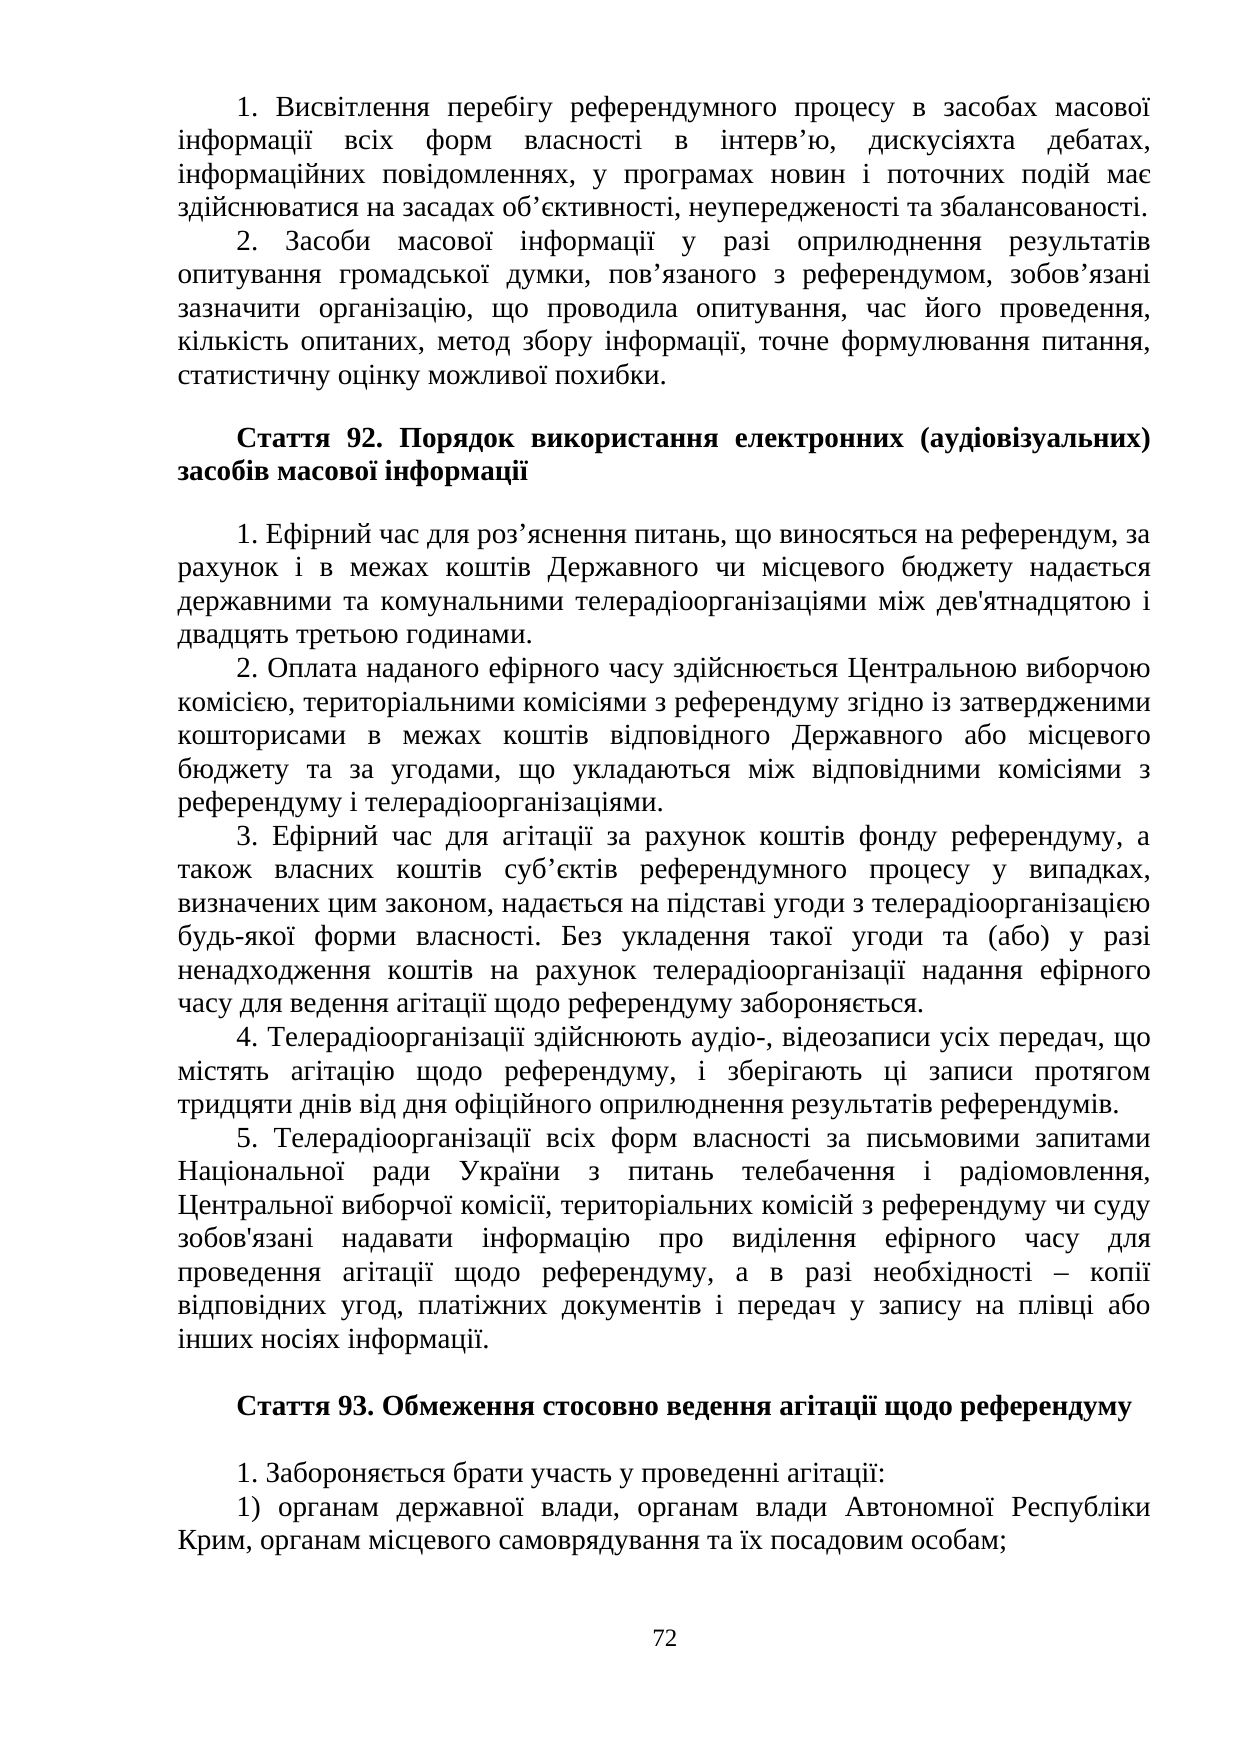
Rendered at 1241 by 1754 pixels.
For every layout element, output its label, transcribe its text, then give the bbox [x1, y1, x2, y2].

text 1) органам державної влади, органам влади Автономної Республіки Крим, органам місцевого самоврядування та їх посадовим особам; [177, 1489, 1152, 1556]
text 5. Телерадіоорганізації всіх форм власності за письмовими запитами Національної ради України з питань телебачення і радіомовлення, Центральної виборчої комісії, територіальних комісій з референдуму чи суду зобов'язані надавати інформацію про виділення ефірного часу для проведення агітації щодо референдуму, а в разі необхідності – копії відповідних угод, платіжних документів і передач у запису на плівці або інших носіях інформації. [177, 1120, 1152, 1354]
text 1. Висвітлення перебігу референдумного процесу в засобах масової інформації всіх форм власності в інтерв’ю, дискусіяхта дебатах, інформаційних повідомленнях, у програмах новин і поточних подій має здійснюватися на засадах об’єктивності, неупередженості та збалансованості. [177, 89, 1152, 223]
text 3. Ефірний час для агітації за рахунок коштів фонду референдуму, а також власних коштів суб’єктів референдумного процесу у випадках, визначених цим законом, надається на підставі угоди з телерадіоорганізацією будь-якої форми власності. Без укладення такої угоди та (або) у разі ненадходження коштів на рахунок телерадіоорганізації надання ефірного часу для ведення агітації щодо референдуму забороняється. [177, 818, 1152, 1019]
text 4. Телерадіоорганізації здійснюють аудіо-, відеозаписи усіх передач, що містять агітацію щодо референдуму, і зберігають ці записи протягом тридцяти днів від дня офіційного оприлюднення результатів референдумів. [177, 1019, 1152, 1120]
text Стаття 93. Обмеження стосовно ведення агітації щодо референдуму [177, 1388, 1152, 1422]
text 1. Ефірний час для роз’яснення питань, що виносяться на референдум, за рахунок і в межах коштів Державного чи місцевого бюджету надається державними та комунальними телерадіоорганізаціями між дев'ятнадцятою і двадцять третьою годинами. [177, 516, 1152, 650]
text 2. Засоби масової інформації у разі оприлюднення результатів опитування громадської думки, пов’язаного з референдумом, зобов’язані зазначити організацію, що проводила опитування, час його проведення, кількість опитаних, метод збору інформації, точне формулювання питання, статистичну оцінку можливої похибки. [177, 223, 1152, 391]
text Стаття 92. Порядок використання електронних (аудіовізуальних) засобів масової інформації [177, 420, 1152, 487]
text 2. Оплата наданого ефірного часу здійснюється Центральною виборчою комісією, територіальними комісіями з референдуму згідно із затвердженими кошторисами в межах коштів відповідного Державного або місцевого бюджету та за угодами, що укладаються між відповідними комісіями з референдуму і телерадіоорганізаціями. [177, 650, 1152, 818]
text 1. Забороняється брати участь у проведенні агітації: [177, 1455, 1152, 1489]
